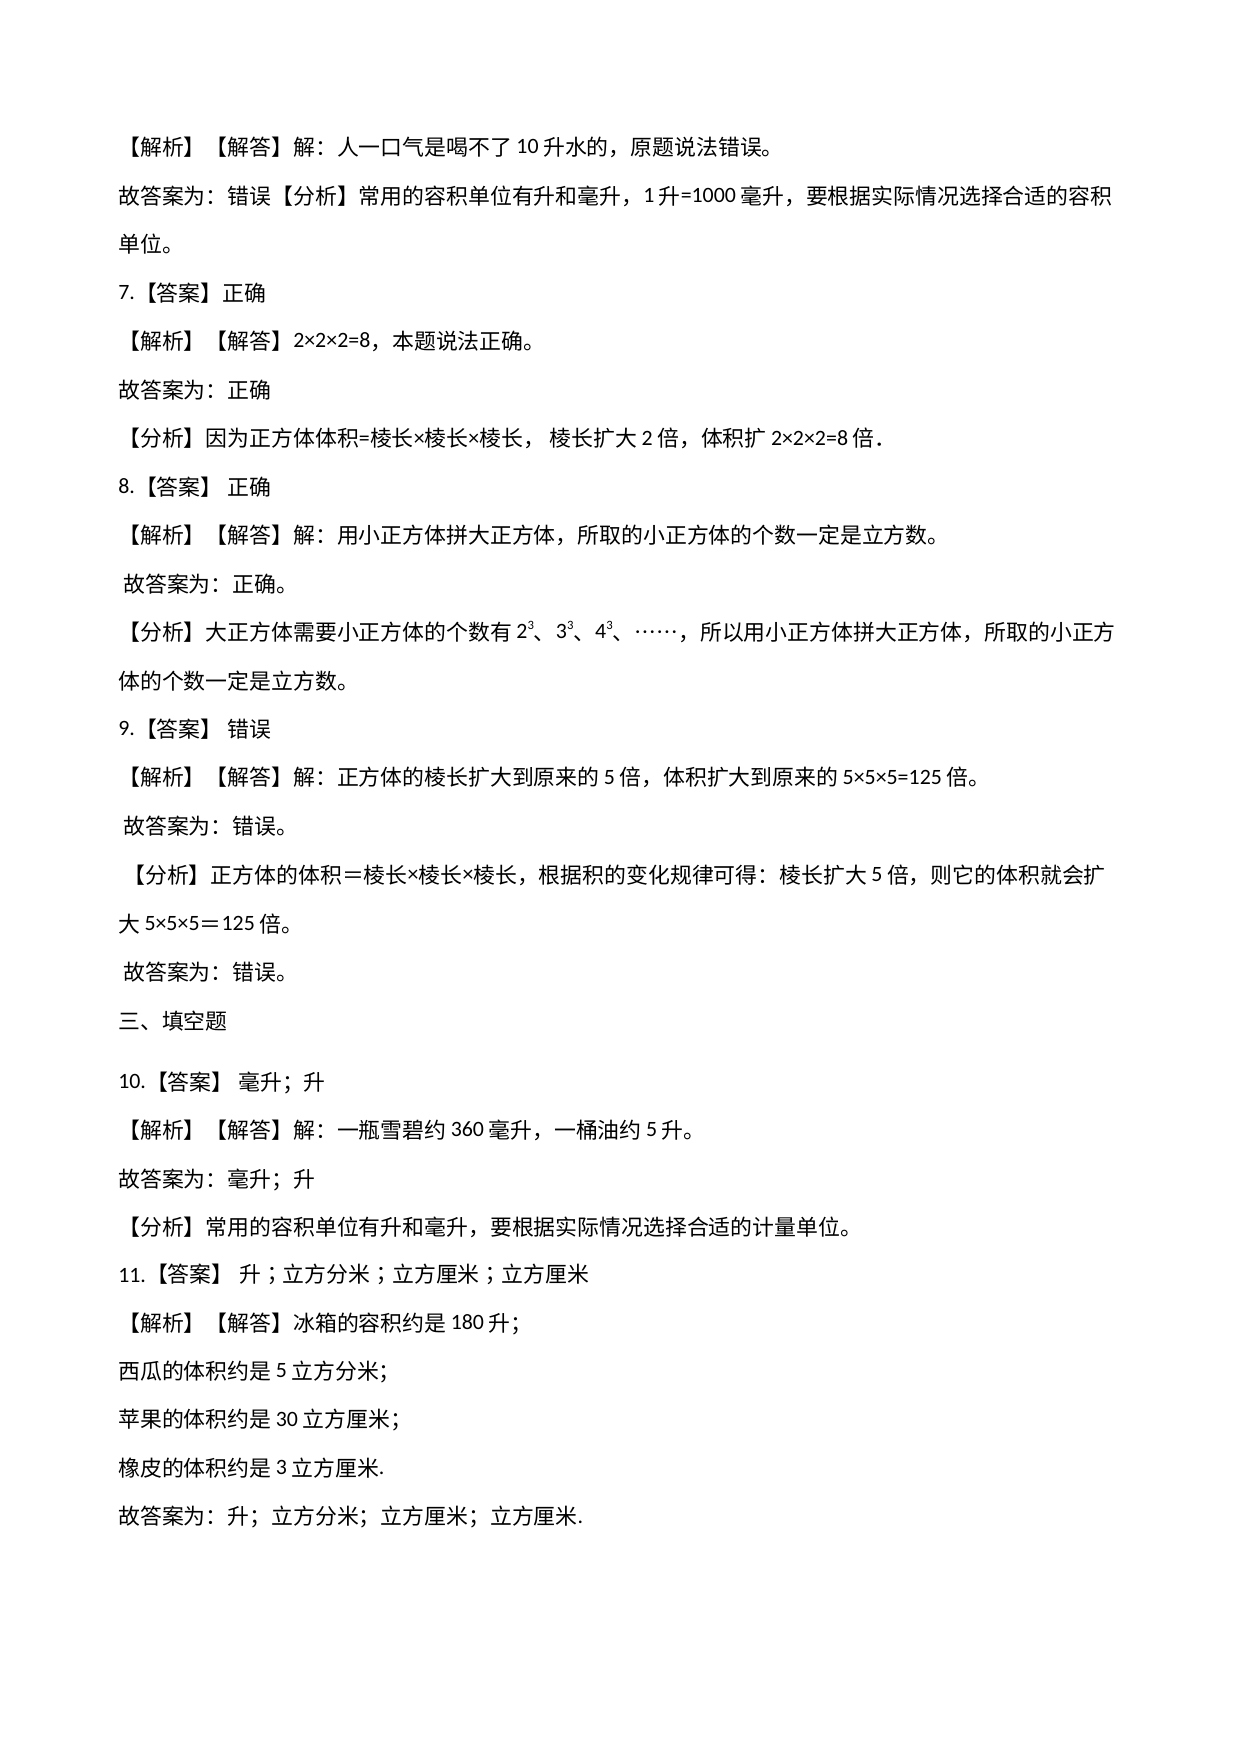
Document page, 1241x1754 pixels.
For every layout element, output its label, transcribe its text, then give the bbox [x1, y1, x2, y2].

text 【解析】【解答】解：正方体的棱长扩大到原来的5倍，体积扩大到原来的5×5×5=125倍。 故答案为：错误。 【分析】正方体的体积＝棱长×棱长×棱长，根据积的变化规律可得：棱长扩大5倍，则它的体积就会扩大5×5×5＝125倍。 故答案为：错误。 [118, 760, 1122, 987]
text 9.【答案】 错误 [118, 712, 1122, 744]
text 苹果的体积约是30立方厘米； [118, 1402, 1122, 1434]
text 西瓜的体积约是5立方分米； [118, 1353, 1122, 1386]
text 8.【答案】 正确 [118, 469, 1122, 502]
text 橡皮的体积约是3立方厘米. 故答案为：升；立方分米；立方厘米；立方厘米. [118, 1450, 1122, 1531]
text 7.【答案】正确 [118, 275, 1122, 308]
text 【分析】常用的容积单位有升和毫升，要根据实际情况选择合适的计量单位。 [118, 1209, 1122, 1242]
text 【解析】【解答】解：人一口气是喝不了10升水的，原题说法错误。 故答案为：错误【分析】常用的容积单位有升和毫升，1升=1000毫升，要根据实际情况选择合适的容积单位。 [118, 129, 1122, 259]
text 【分析】大正方体需要小正方体的个数有23、33、43、……，所以用小正方体拼大正方体，所取的小正方体的个数一定是立方数。 [118, 614, 1122, 696]
text 【解析】【解答】解：一瓶雪碧约360毫升，一桶油约5升。 故答案为：毫升；升 [118, 1112, 1122, 1194]
text 11.【答案】 升；立方分米；立方厘米；立方厘米 [118, 1258, 1122, 1290]
text 三、填空题 [118, 1003, 1122, 1036]
text 【解析】【解答】冰箱的容积约是180升； [118, 1305, 1122, 1338]
text 10.【答案】 毫升；升 [118, 1064, 1122, 1097]
text 【解析】【解答】解：用小正方体拼大正方体，所取的小正方体的个数一定是立方数。 故答案为：正确。 [118, 517, 1122, 599]
text 【分析】因为正方体体积=棱长×棱长×棱长， 棱长扩大2倍，体积扩2×2×2=8倍． [118, 421, 1122, 453]
text 【解析】【解答】2×2×2=8，本题说法正确。 故答案为：正确 [118, 324, 1122, 405]
